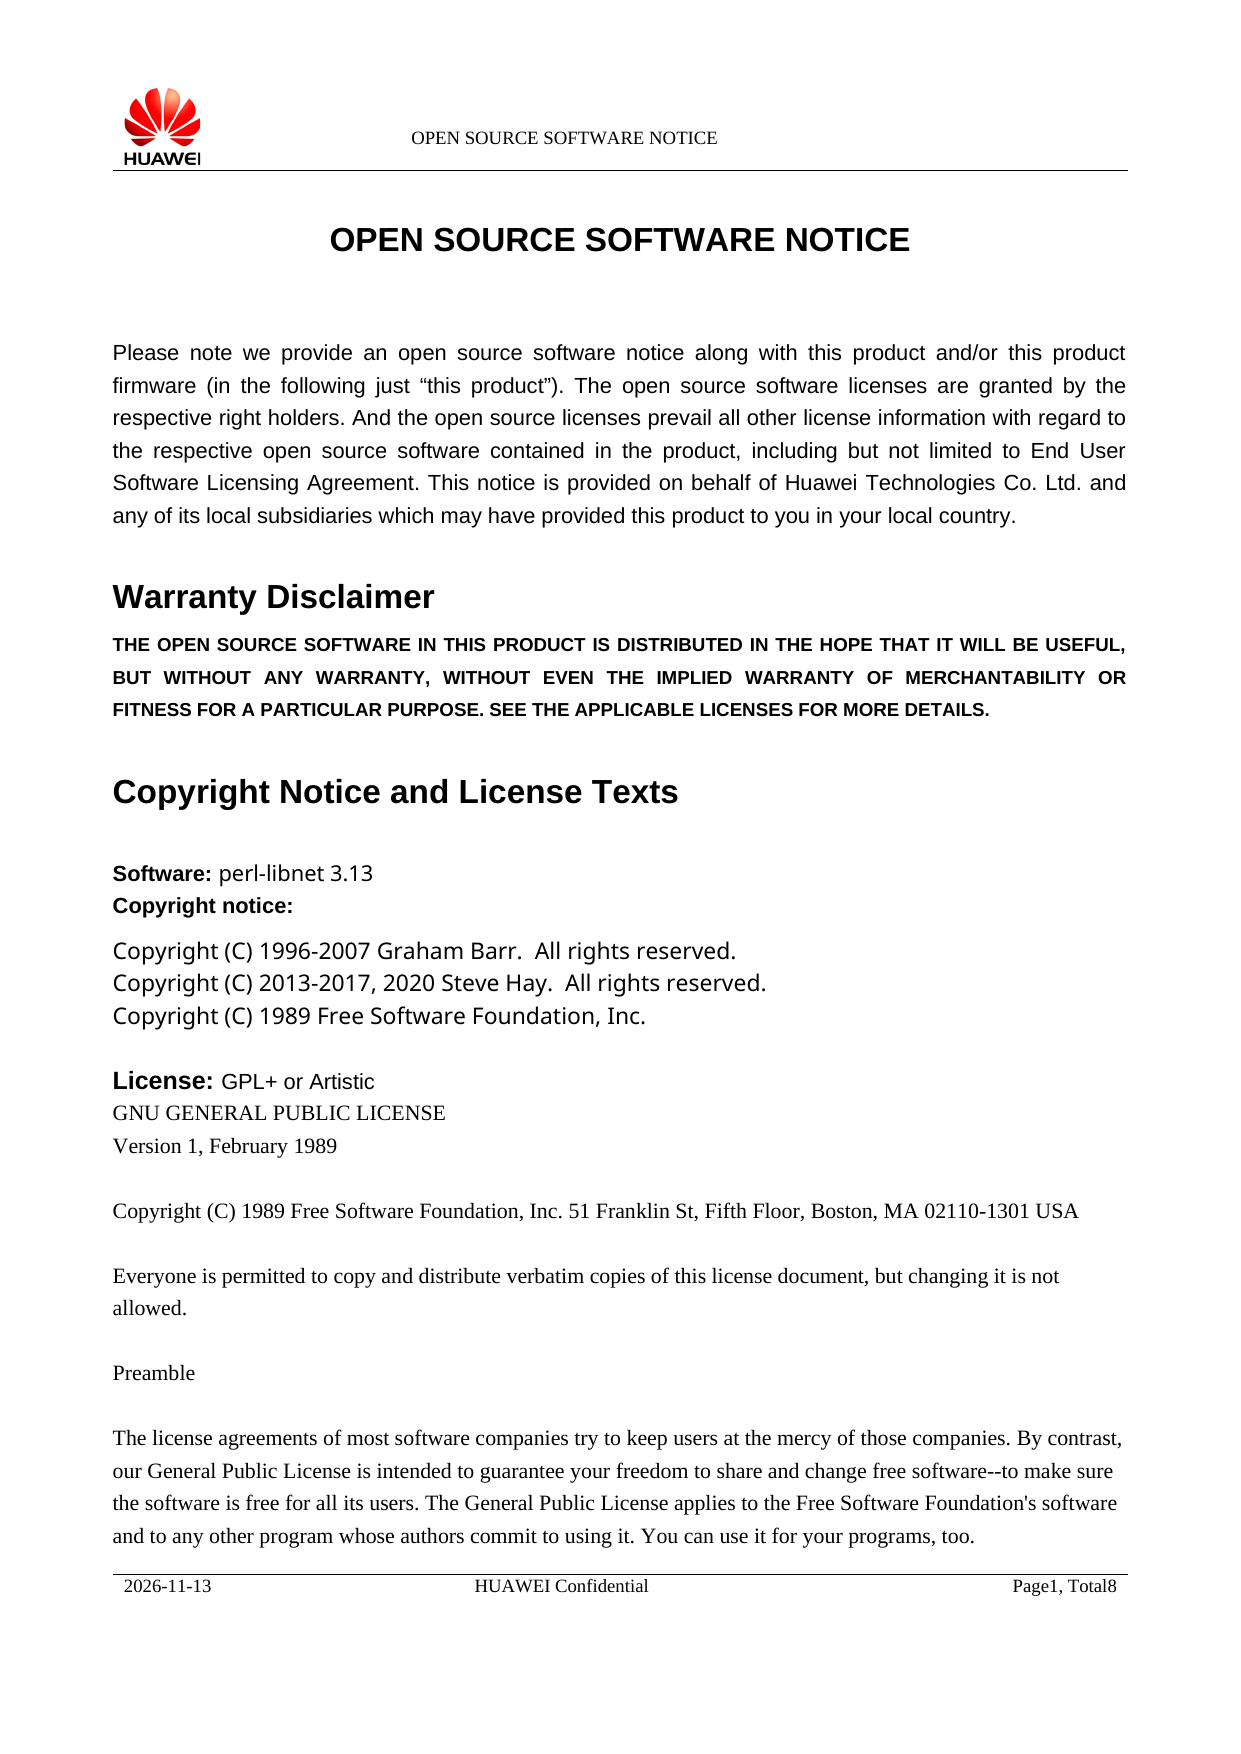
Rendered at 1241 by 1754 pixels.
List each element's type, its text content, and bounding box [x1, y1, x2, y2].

picture [124, 88, 201, 165]
text OPEN SOURCE SOFTWARE NOTICE [112, 206, 1128, 271]
text Copyright notice: [112, 889, 1128, 921]
text Copyright (C) 1996-2007 Graham Barr. All rights reserved. Copyright (C) 2013-2017, 2020 Steve Hay. All rights reserved. Copyright (C) 1989 Free Software Foundation, Inc. [112, 934, 1128, 1064]
text The open source software in this product is distributed in the hope that it will be useful, but WITHOUT ANY WARRANTY, without even the implied warranty of MERCHANTABILITY or FITNESS FOR A PARTICULAR PURPOSE. See the applicable licenses for more details. [112, 629, 1128, 726]
text Please note we provide an open source software notice along with this product and/or this product firmware (in the following just “this product”). The open source software licenses are granted by the respective right holders. And the open source licenses prevail all other license information with regard to the respective open source software contained in the product, including but not limited to End User Software Licensing Agreement. This notice is provided on behalf of Huawei Technologies Co. Ltd. and any of its local subsidiaries which may have provided this product to you in your local country. [112, 336, 1128, 531]
text Copyright Notice and License Texts [112, 759, 1128, 824]
title Software: perl-libnet 3.13 [112, 856, 1128, 889]
text License: GPL+ or Artistic [112, 1064, 1128, 1096]
text Warranty Disclaimer [112, 564, 1128, 629]
